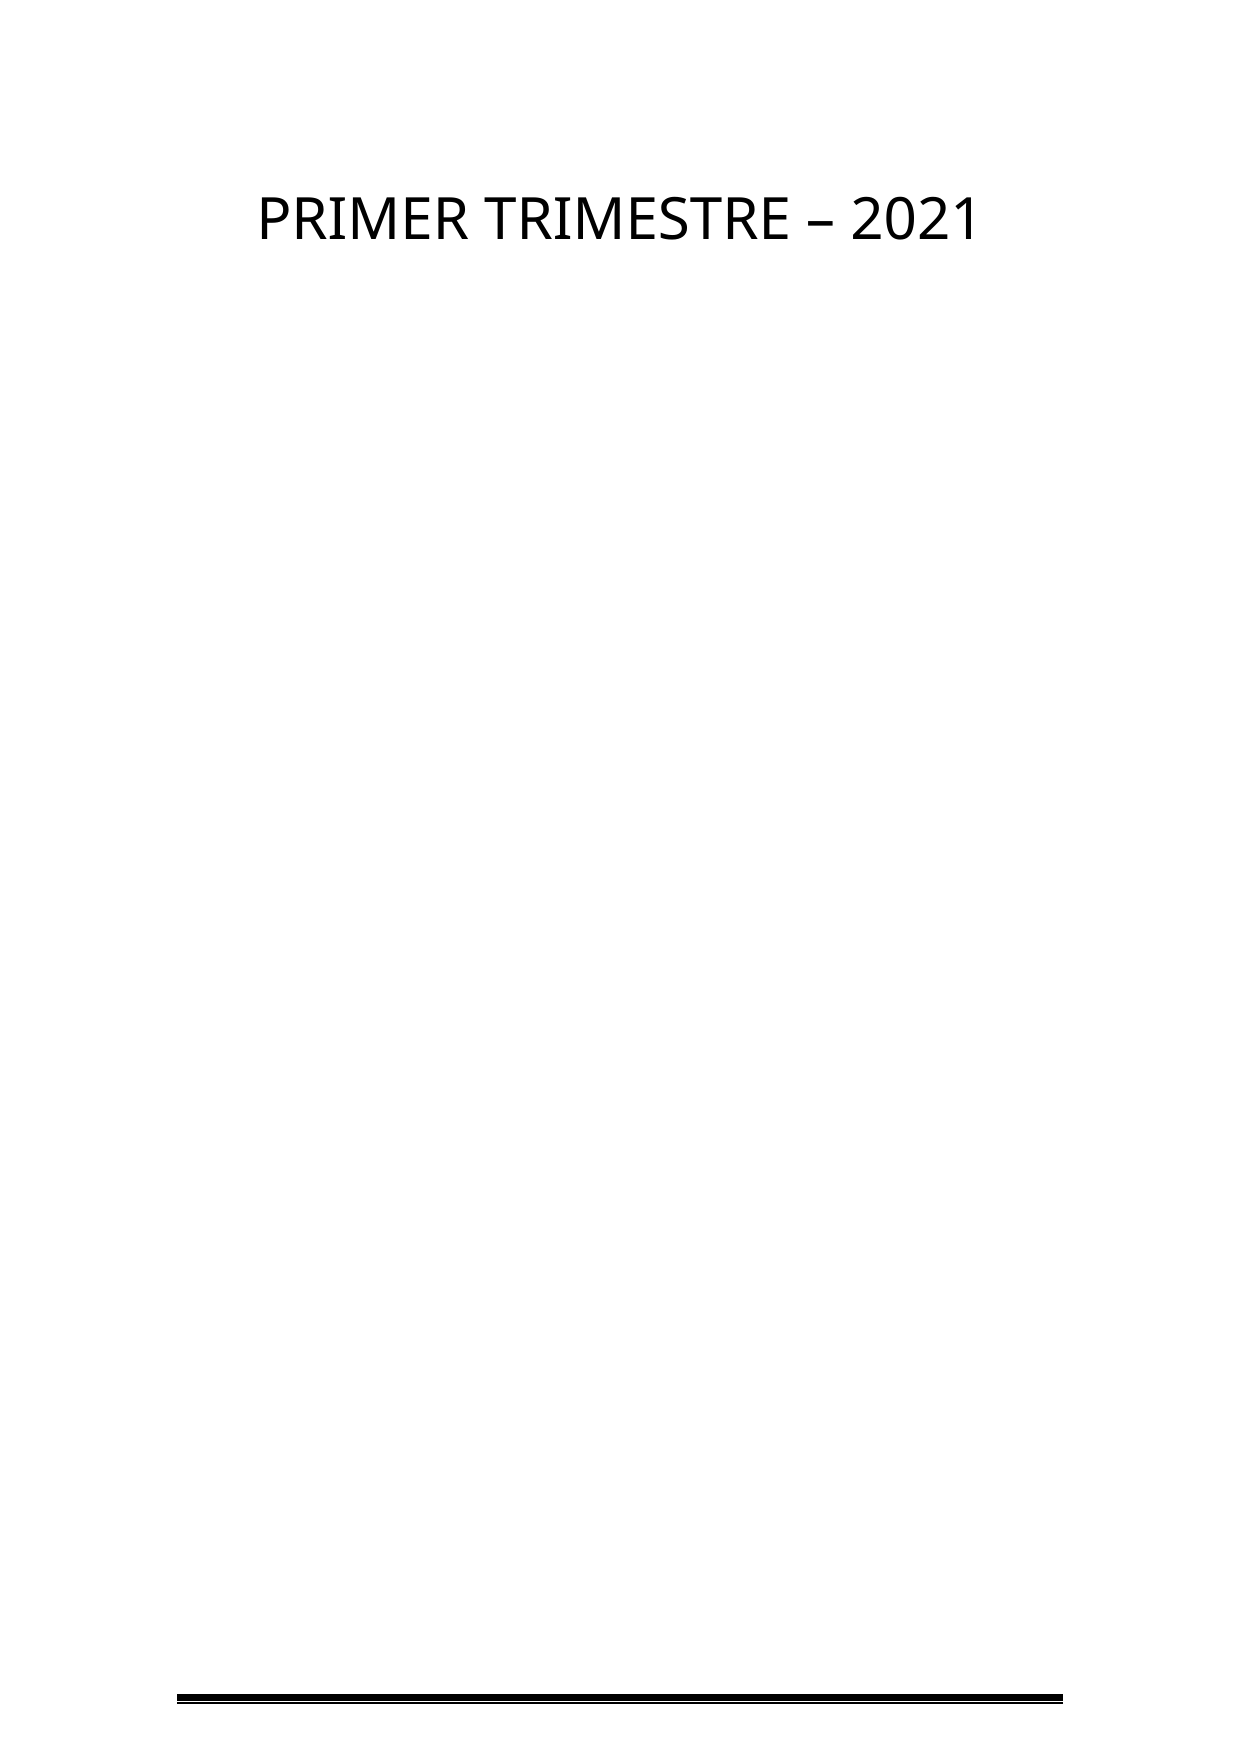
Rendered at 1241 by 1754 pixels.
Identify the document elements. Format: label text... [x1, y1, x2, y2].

text PRIMER TRIMESTRE – 2021 [177, 177, 1063, 257]
